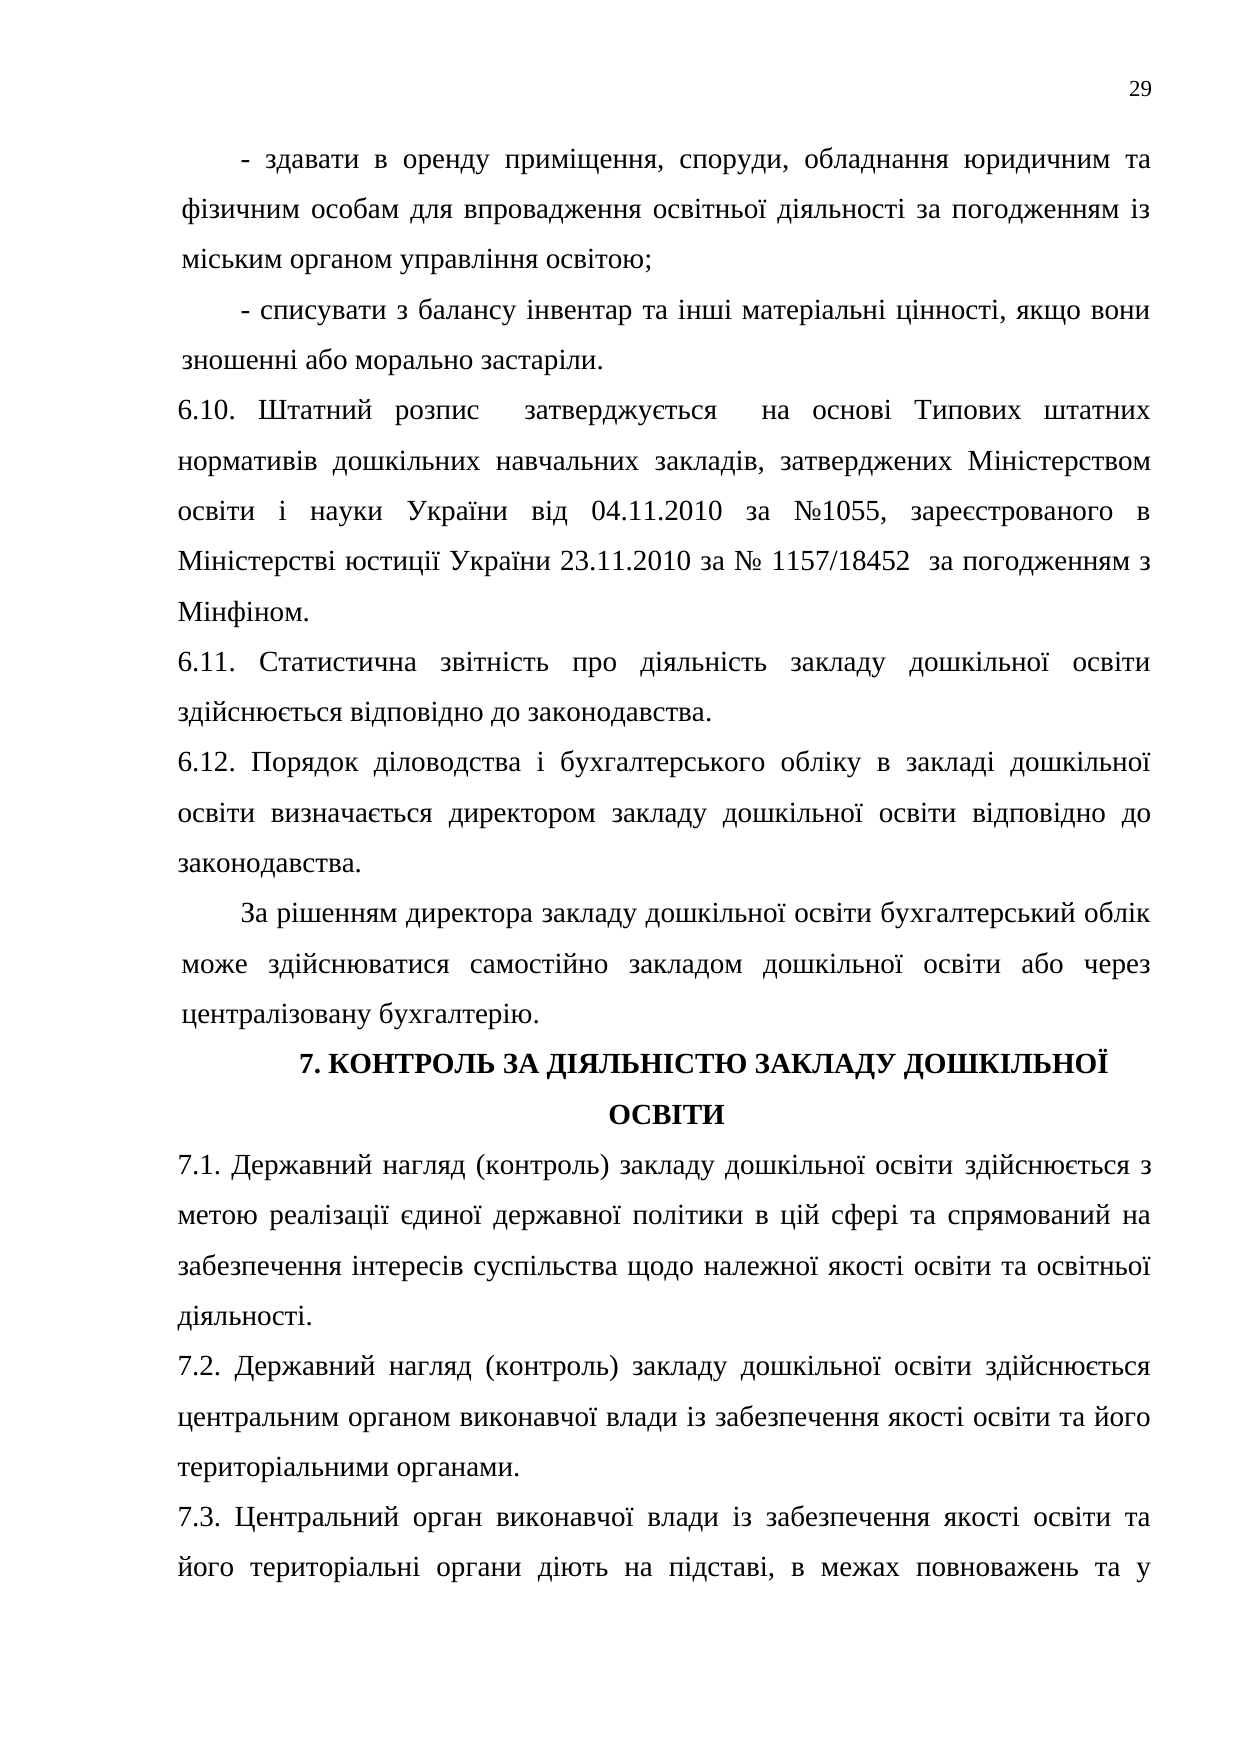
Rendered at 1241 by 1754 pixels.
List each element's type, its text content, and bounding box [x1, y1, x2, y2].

text 6.12. Порядок діловодства і бухгалтерського обліку в закладі дошкільної освіти визначається директором закладу дошкільної освіти відповідно до законодавства. [177, 744, 1152, 879]
text - списувати з балансу інвентар та інші матеріальні цінності, якщо вони зношенні або морально застаріли. [181, 292, 1152, 376]
text 6.11. Статистична звітність про діяльність закладу дошкільної освіти здійснюється відповідно до законодавства. [177, 644, 1152, 728]
text 6.10. Штатний розпис затверджується на основі Типових штатних нормативів дошкільних навчальних закладів, затверджених Міністерством освіти і науки України від 04.11.2010 за №1055, зареєстрованого в Міністерстві юстиції України 23.11.2010 за № 1157/18452 за погодженням з Мінфіном. [177, 392, 1152, 627]
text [177, 1499, 1152, 1583]
text За рішенням директора закладу дошкільної освіти бухгалтерський облік може здійснюватися самостійно закладом дошкільної освіти або через централізовану бухгалтерію. [181, 896, 1152, 1030]
text - здавати в оренду приміщення, споруди, обладнання юридичним та фізичним особам для впровадження освітньої діяльності за погодженням із міським органом управління освітою; [181, 141, 1152, 275]
text 7.2. Державний нагляд (контроль) закладу дошкільної освіти здійснюється центральним органом виконавчої влади із забезпечення якості освіти та його територіальними органами. [177, 1348, 1152, 1482]
text 7. КОНТРОЛЬ ЗА ДІЯЛЬНІСТЮ ЗАКЛАДУ ДОШКІЛЬНОЇ ОСВІТИ [181, 1046, 1152, 1130]
text 7.1. Державний нагляд (контроль) закладу дошкільної освіти здійснюється з метою реалізації єдиної державної політики в цій сфері та спрямований на забезпечення інтересів суспільства щодо належної якості освіти та освітньої діяльності. [177, 1147, 1152, 1332]
